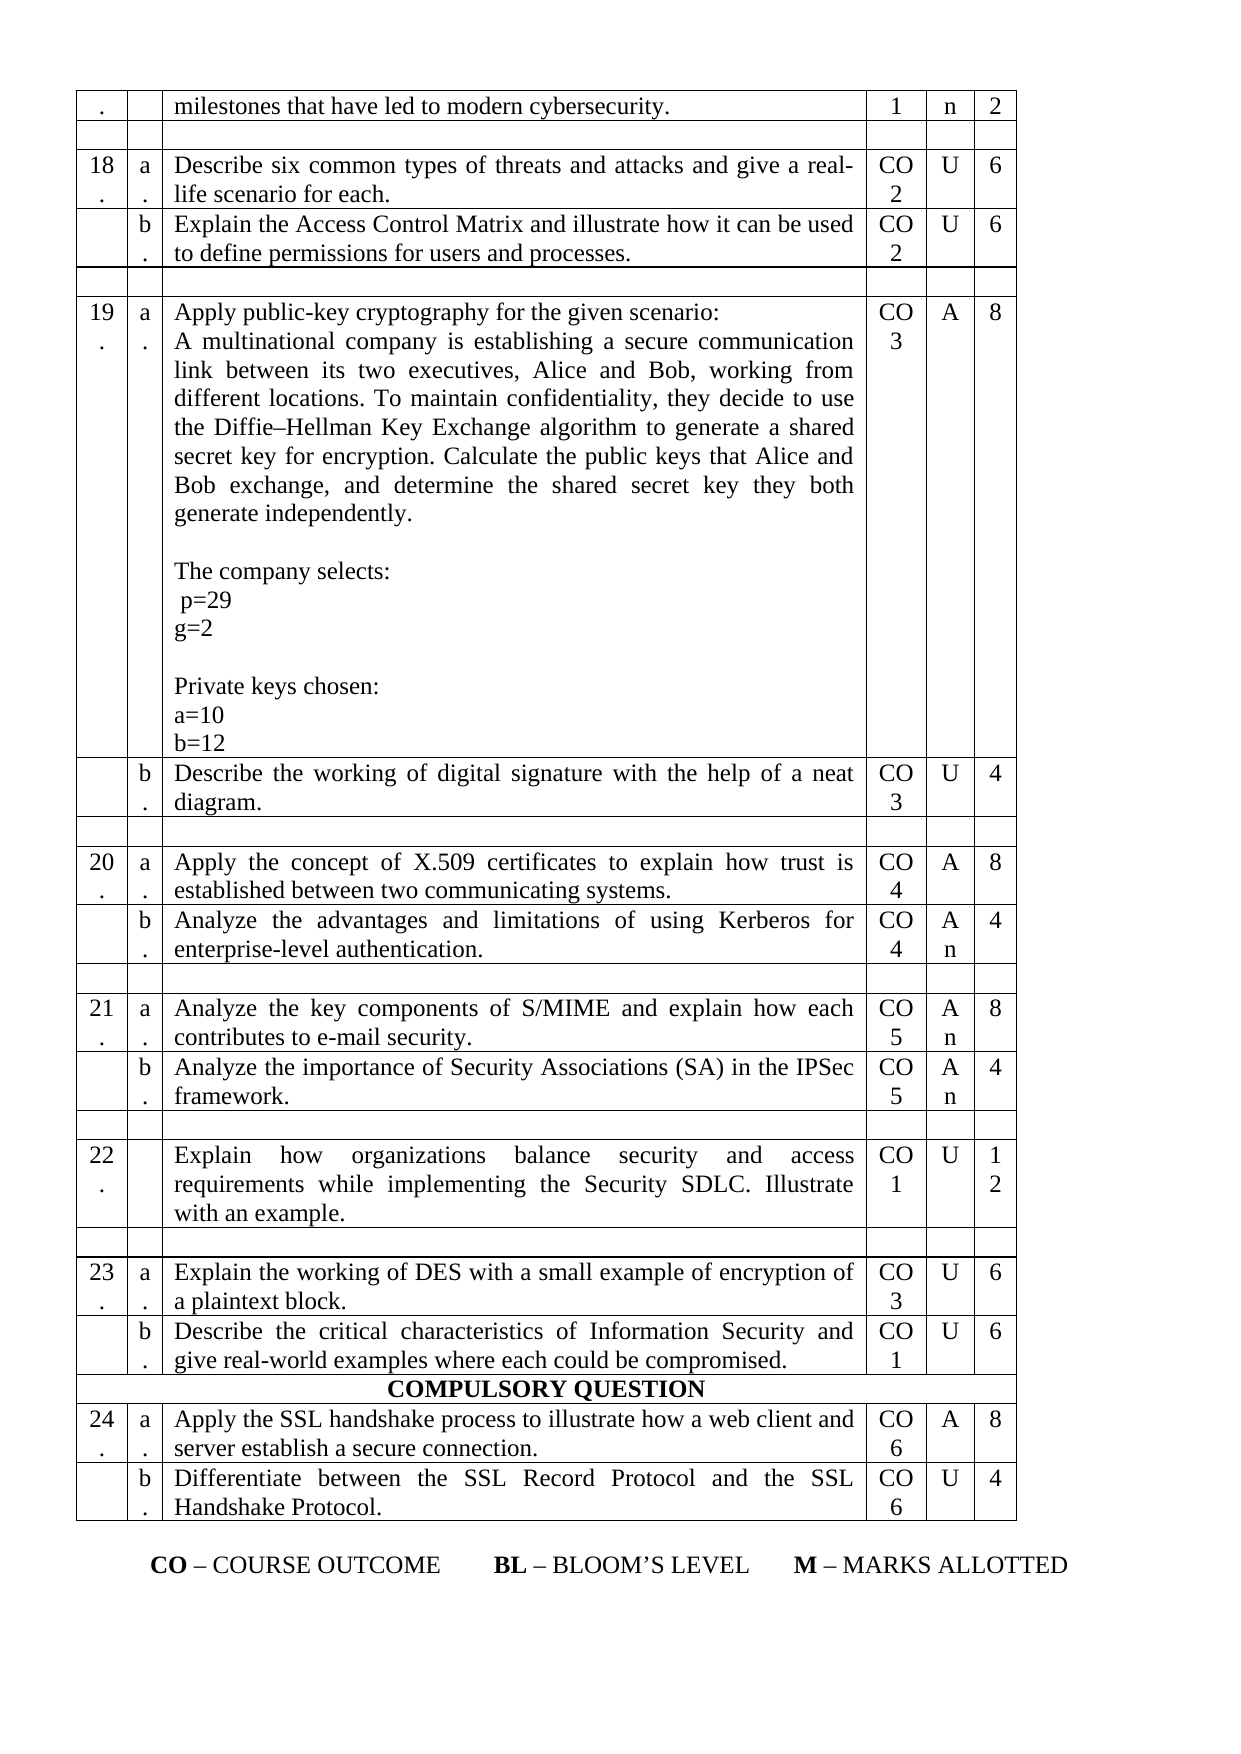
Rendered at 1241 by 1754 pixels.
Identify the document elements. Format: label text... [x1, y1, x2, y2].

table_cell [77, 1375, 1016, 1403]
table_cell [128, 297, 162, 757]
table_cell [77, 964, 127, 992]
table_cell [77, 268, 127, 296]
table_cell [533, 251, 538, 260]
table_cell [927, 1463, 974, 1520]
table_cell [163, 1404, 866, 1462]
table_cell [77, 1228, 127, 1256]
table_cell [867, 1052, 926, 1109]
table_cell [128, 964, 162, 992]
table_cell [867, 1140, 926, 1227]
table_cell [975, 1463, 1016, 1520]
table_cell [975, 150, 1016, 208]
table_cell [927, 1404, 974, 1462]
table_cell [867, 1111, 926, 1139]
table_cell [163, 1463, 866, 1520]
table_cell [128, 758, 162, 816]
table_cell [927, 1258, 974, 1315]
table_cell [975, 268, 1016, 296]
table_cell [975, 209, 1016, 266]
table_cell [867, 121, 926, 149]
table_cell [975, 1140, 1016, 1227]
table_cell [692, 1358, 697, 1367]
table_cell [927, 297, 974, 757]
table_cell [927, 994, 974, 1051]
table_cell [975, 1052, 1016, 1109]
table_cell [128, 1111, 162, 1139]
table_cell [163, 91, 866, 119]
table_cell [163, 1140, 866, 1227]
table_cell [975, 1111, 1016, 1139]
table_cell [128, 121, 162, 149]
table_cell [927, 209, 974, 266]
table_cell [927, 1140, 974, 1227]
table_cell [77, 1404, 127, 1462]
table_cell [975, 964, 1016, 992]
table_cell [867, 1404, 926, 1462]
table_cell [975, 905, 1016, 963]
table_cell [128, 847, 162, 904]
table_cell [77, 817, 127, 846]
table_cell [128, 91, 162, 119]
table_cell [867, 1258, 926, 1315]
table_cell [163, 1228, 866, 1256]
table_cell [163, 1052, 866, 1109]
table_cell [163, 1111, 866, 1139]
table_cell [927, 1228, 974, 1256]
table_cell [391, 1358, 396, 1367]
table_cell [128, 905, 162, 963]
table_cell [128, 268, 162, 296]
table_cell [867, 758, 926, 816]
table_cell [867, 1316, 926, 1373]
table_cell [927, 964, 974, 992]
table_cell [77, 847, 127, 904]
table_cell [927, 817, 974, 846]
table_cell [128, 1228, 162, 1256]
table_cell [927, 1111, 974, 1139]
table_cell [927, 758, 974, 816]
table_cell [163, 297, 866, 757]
text CO – COURSE OUTCOME BL – BLOOM’S LEVEL M – MARKS ALLOTTED [150, 1550, 1090, 1579]
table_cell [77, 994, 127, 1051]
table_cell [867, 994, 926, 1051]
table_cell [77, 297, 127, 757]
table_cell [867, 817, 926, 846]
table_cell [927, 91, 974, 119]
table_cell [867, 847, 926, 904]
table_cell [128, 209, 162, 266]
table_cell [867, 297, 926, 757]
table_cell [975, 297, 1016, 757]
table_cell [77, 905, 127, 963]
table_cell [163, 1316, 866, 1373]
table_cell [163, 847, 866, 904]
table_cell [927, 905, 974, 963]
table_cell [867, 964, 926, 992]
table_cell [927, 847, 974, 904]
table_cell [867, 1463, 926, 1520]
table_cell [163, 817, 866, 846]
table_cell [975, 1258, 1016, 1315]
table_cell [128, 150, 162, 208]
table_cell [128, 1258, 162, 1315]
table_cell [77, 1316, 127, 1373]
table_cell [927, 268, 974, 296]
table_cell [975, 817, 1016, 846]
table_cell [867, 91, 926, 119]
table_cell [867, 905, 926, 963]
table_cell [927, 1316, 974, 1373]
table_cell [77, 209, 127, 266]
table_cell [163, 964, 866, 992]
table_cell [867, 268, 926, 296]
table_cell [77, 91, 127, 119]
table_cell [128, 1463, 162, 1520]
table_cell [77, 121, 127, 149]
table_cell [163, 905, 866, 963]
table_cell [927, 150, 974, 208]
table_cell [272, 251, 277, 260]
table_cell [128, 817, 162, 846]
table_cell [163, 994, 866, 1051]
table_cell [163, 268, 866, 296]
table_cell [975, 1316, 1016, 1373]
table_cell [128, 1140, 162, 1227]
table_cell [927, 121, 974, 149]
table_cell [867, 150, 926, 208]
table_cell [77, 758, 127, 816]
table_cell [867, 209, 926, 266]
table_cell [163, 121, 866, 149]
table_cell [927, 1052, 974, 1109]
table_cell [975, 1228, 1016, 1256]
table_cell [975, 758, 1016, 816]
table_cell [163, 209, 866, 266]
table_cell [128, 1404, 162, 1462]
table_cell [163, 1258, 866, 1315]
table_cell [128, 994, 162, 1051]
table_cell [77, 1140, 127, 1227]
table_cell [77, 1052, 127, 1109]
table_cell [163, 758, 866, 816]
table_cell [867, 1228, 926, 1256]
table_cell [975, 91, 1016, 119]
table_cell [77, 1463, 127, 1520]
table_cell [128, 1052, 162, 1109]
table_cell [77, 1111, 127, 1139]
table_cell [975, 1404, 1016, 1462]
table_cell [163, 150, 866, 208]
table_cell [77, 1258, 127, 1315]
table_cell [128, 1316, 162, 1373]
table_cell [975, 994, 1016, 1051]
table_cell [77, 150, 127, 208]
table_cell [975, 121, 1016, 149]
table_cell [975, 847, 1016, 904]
